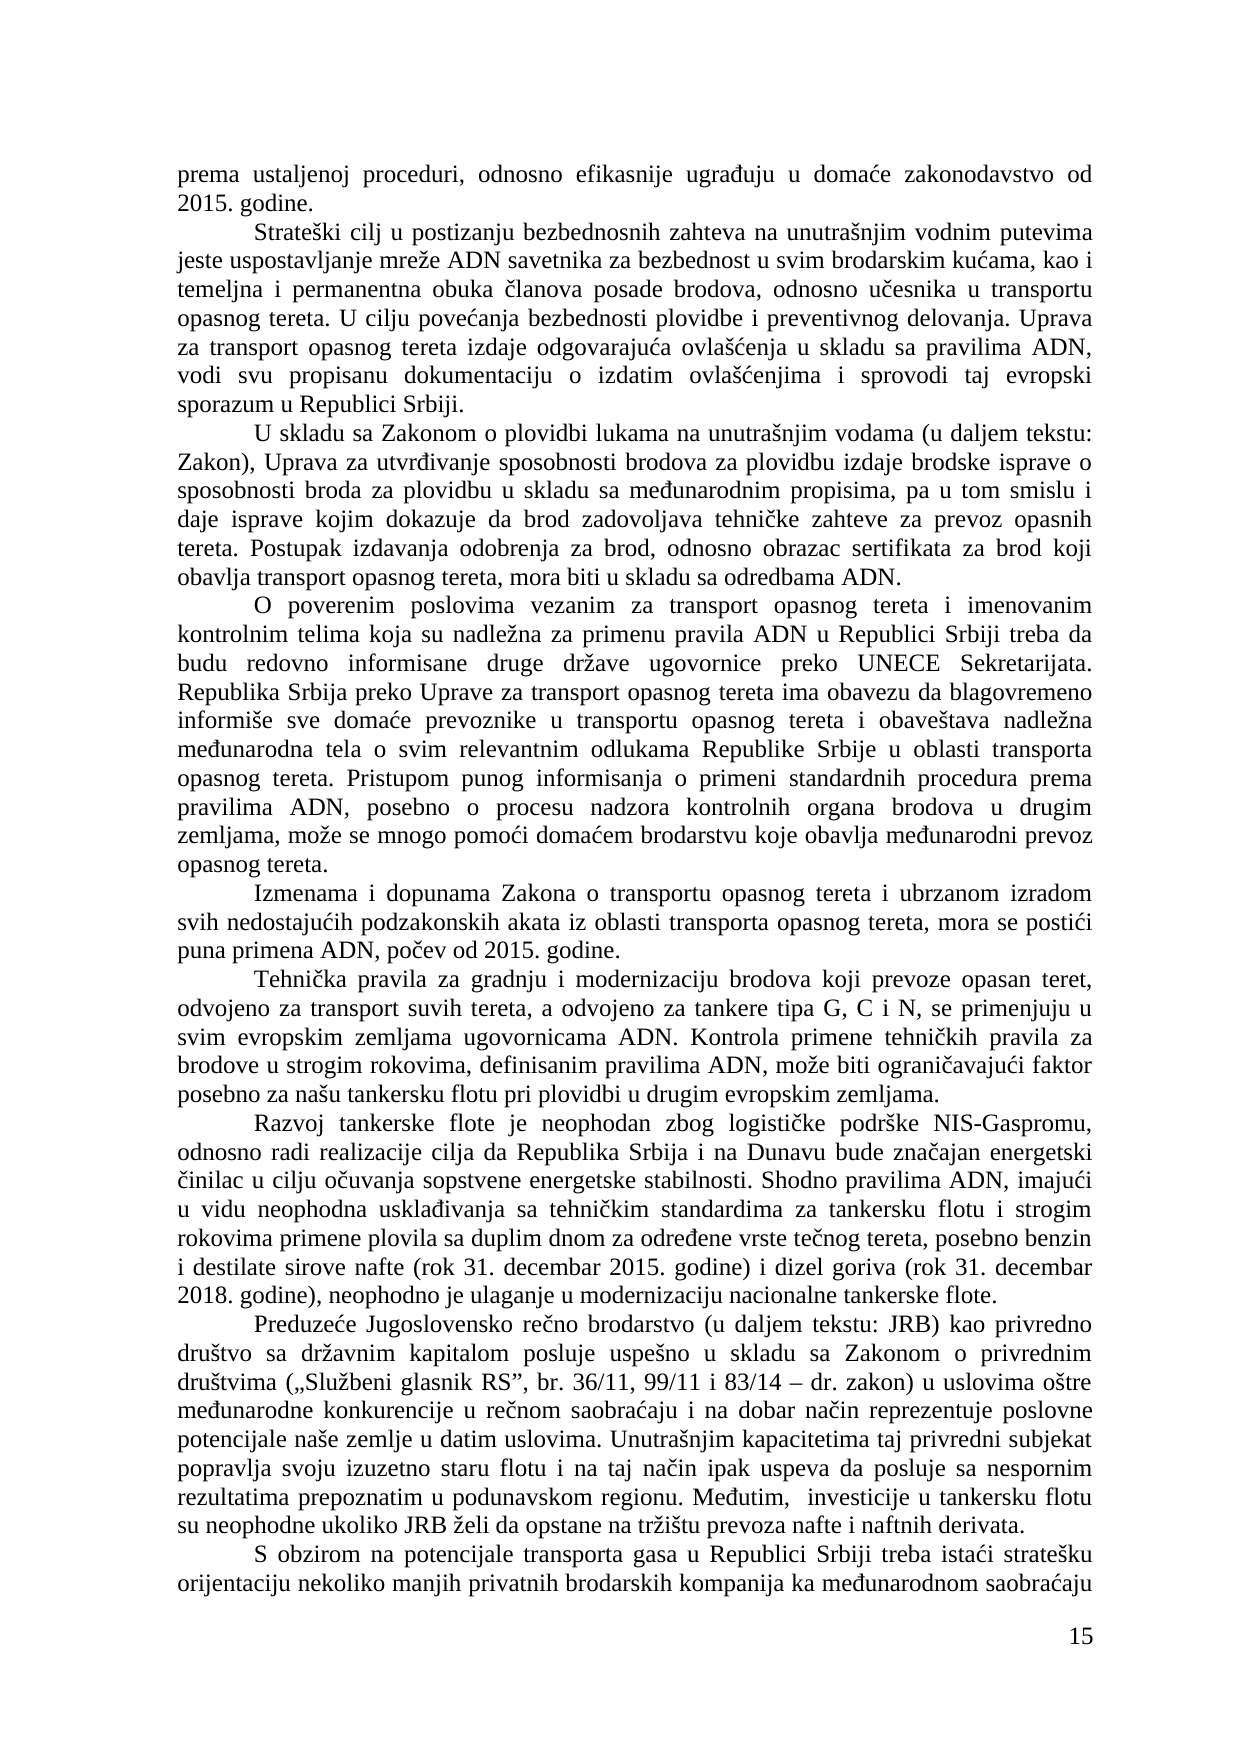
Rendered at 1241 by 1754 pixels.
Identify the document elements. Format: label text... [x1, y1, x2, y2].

text Strateški cilj u postizanju bezbednosnih zahteva na unutrašnjim vodnim putevima jeste uspostavljanje mreže ADN savetnika za bezbednost u svim brodarskim kućama, kao i temeljna i permanentna obuka članova posade brodova, odnosno učesnika u transportu opasnog tereta. U cilju povećanja bezbednosti plovidbe i preventivnog delovanja. Uprava za transport opasnog tereta izdaje odgovarajuća ovlašćenja u skladu sa pravilima ADN, vodi svu propisanu dokumentaciju o izdatim ovlašćenjima i sprovodi taj evropski sporazum u Republici Srbiji. [177, 217, 1093, 418]
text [177, 159, 1093, 217]
text U skladu sa Zakonom o plovidbi lukama na unutrašnjim vodama (u daljem tekstu: Zakon), Uprava za utvrđivanje sposobnosti brodova za plovidbu izdaje brodske isprave o sposobnosti broda za plovidbu u skladu sa međunarodnim propisima, pa u tom smislu i daje isprave kojim dokazuje da brod zadovoljava tehničke zahteve za prevoz opasnih tereta. Postupak izdavanja odobrenja za brod, odnosno obrazac sertifikata za brod koji obavlja transport opasnog tereta, mora biti u skladu sa odredbama ADN. [177, 418, 1093, 591]
text Preduzeće Jugoslovensko rečno brodarstvo (u daljem tekstu: JRB) kao privredno društvo sa državnim kapitalom posluje uspešno u skladu sa Zakonom o privrednim društvima („Službeni glasnik RS”, br. 36/11, 99/11 i 83/14 – dr. zakon) u uslovima oštre međunarodne konkurencije u rečnom saobraćaju i na dobar način reprezentuje poslovne potencijale naše zemlje u datim uslovima. Unutrašnjim kapacitetima taj privredni subjekat popravlja svoju izuzetno staru flotu i na taj način ipak uspeva da posluje sa nespornim rezultatima prepoznatim u podunavskom regionu. Međutim, investicije u tankersku flotu su neophodne ukoliko JRB želi da opstane na tržištu prevoza nafte i naftnih derivata. [177, 1309, 1093, 1539]
text O poverenim poslovima vezanim za transport opasnog tereta i imenovanim kontrolnim telima koja su nadležna za primenu pravila ADN u Republici Srbiji treba da budu redovno informisane druge države ugovornice preko UNECE Sekretarijata. Republika Srbija preko Uprave za transport opasnog tereta ima obavezu da blagovremeno informiše sve domaće prevoznike u transportu opasnog tereta i obaveštava nadležna međunarodna tela o svim relevantnim odlukama Republike Srbije u oblasti transporta opasnog tereta. Pristupom punog informisanja o primeni standardnih procedura prema pravilima ADN, posebno o procesu nadzora kontrolnih organa brodova u drugim zemljama, može se mnogo pomoći domaćem brodarstvu koje obavlja međunarodni prevoz opasnog tereta. [177, 591, 1093, 878]
text Tehnička pravila za gradnju i modernizaciju brodova koji prevoze opasan teret, odvojeno za transport suvih tereta, a odvojeno za tankere tipa G, C i N, se primenjuju u svim evropskim zemljama ugovornicama ADN. Kontrola primene tehničkih pravila za brodove u strogim rokovima, definisanim pravilima ADN, može biti ograničavajući faktor posebno za našu tankersku flotu pri plovidbi u drugim evropskim zemljama. [177, 964, 1093, 1108]
text Razvoj tankerske flote je neophodan zbog logističke podrške NIS-Gaspromu, odnosno radi realizacije cilja da Republika Srbija i na Dunavu bude značajan energetski činilac u cilju očuvanja sopstvene energetske stabilnosti. Shodno pravilima ADN, imajući u vidu neophodna usklađivanja sa tehničkim standardima za tankersku flotu i strogim rokovima primene plovila sa duplim dnom za određene vrste tečnog tereta, posebno benzin i destilate sirove nafte (rok 31. decembar 2015. godine) i dizel goriva (rok 31. decembar 2018. godine), neophodno je ulaganje u modernizaciju nacionalne tankerske flote. [177, 1108, 1093, 1309]
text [177, 1539, 1093, 1597]
text Izmenama i dopunama Zakona o transportu opasnog tereta i ubrzanom izradom svih nedostajućih podzakonskih akata iz oblasti transporta opasnog tereta, mora se postići puna primena ADN, počev od 2015. godine. [177, 878, 1093, 964]
